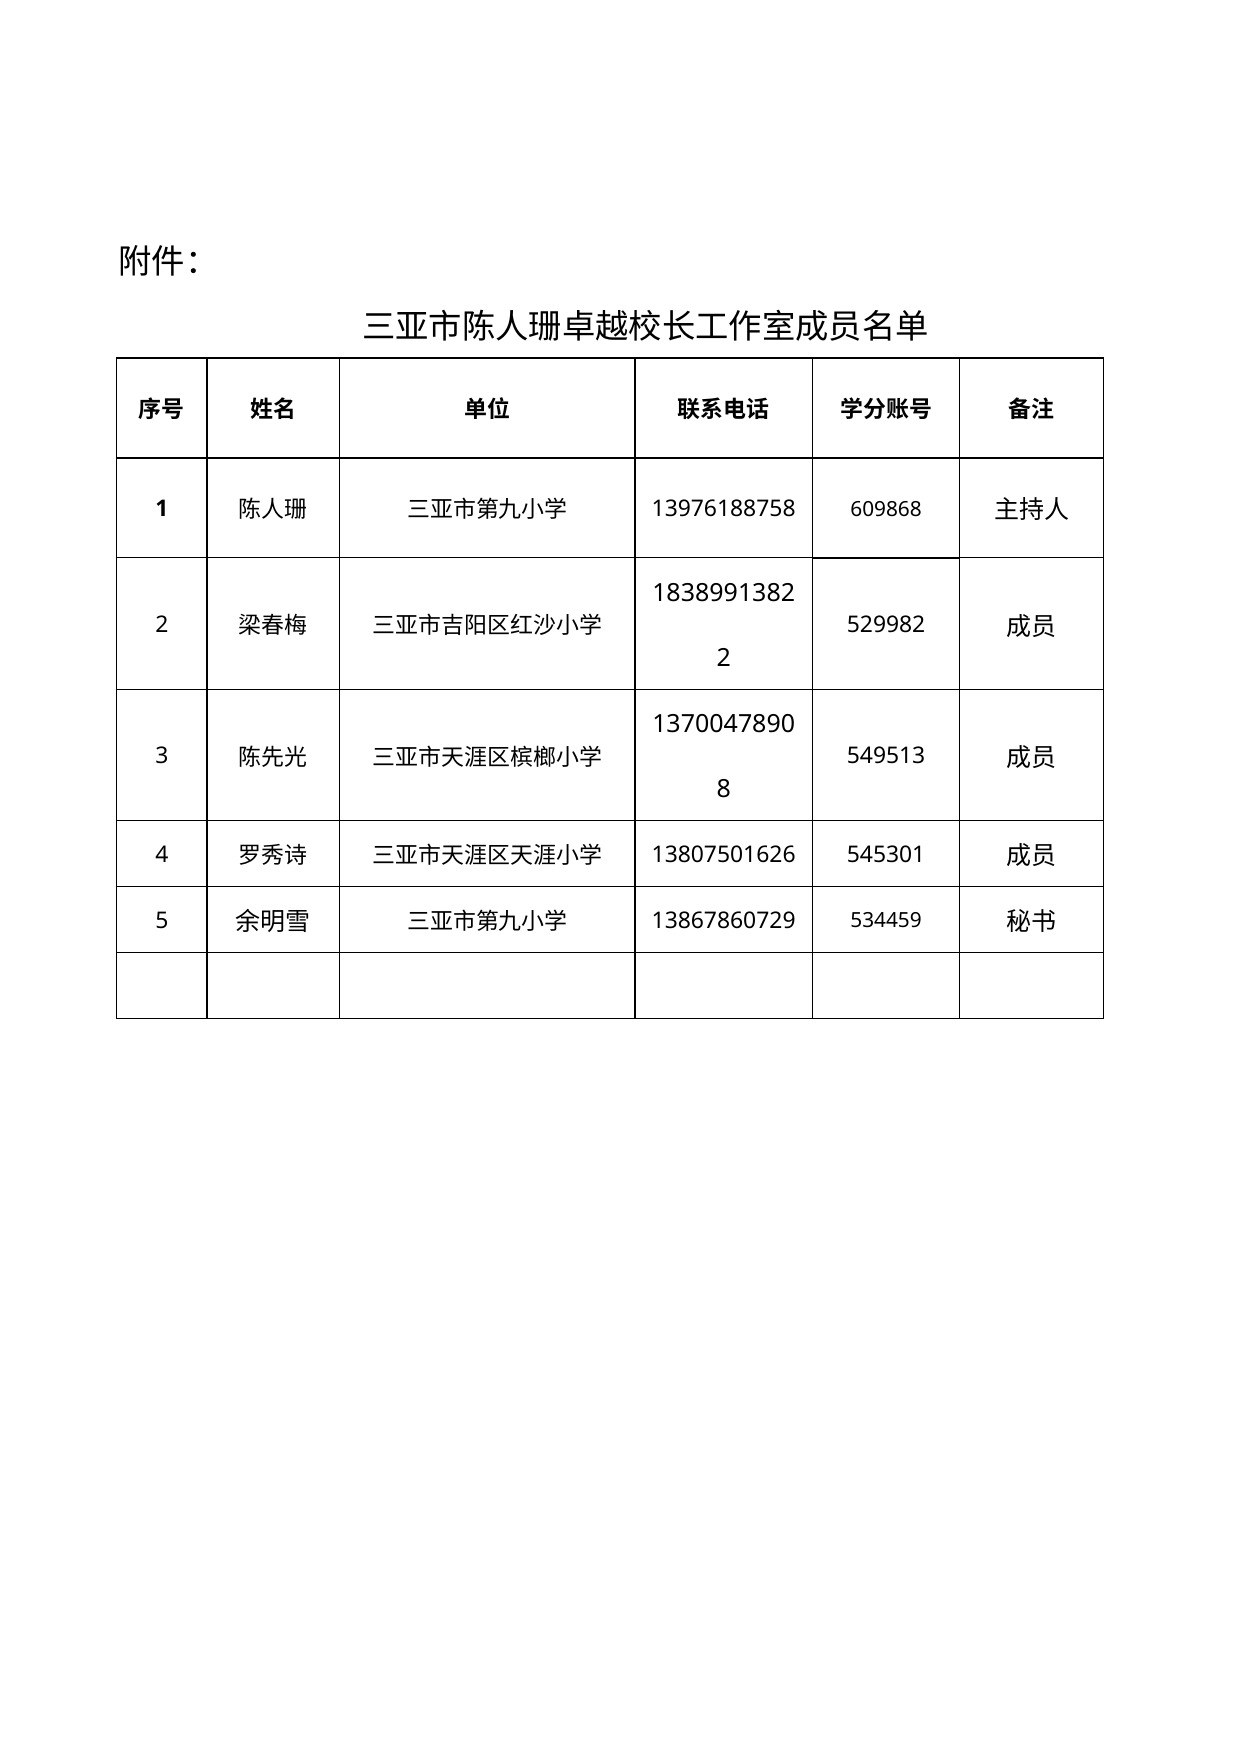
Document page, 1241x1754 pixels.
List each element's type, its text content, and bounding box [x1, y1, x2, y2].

table_cell 5 [117, 887, 206, 952]
table_cell 549513 [813, 690, 959, 820]
table_header 备注 [960, 359, 1103, 457]
table_cell 13976188758 [636, 459, 812, 557]
table_cell 梁春梅 [208, 558, 339, 689]
table_cell 成员 [960, 690, 1103, 820]
table_cell 秘书 [960, 887, 1103, 952]
table_cell 三亚市第九小学 [340, 459, 634, 557]
table_header 学分账号 [813, 359, 959, 457]
table_cell 13807501626 [636, 821, 812, 886]
table_cell 余明雪 [208, 887, 339, 952]
table_cell 534459 [813, 887, 959, 952]
table_header 序号 [117, 359, 206, 457]
table_cell 545301 [813, 821, 959, 886]
table_cell [960, 953, 1103, 1018]
table_cell [813, 953, 959, 1018]
table_cell [208, 953, 339, 1018]
table_cell 三亚市天涯区天涯小学 [340, 821, 634, 886]
table_cell 陈人珊 [208, 459, 339, 557]
table_cell 成员 [960, 558, 1103, 689]
table_cell 609868 [813, 459, 959, 557]
table_cell 529982 [813, 559, 959, 689]
table_cell 18389913822 [636, 558, 812, 689]
table_cell 3 [117, 690, 206, 820]
table_cell 三亚市第九小学 [340, 887, 634, 952]
table_cell 陈先光 [208, 690, 339, 820]
table_cell 三亚市吉阳区红沙小学 [340, 558, 634, 689]
text 附件： [118, 227, 1122, 292]
table_cell 2 [117, 558, 206, 689]
table_cell 成员 [960, 821, 1103, 886]
table_cell [340, 953, 634, 1018]
table_cell [117, 953, 206, 1018]
table_header 姓名 [208, 359, 339, 457]
table_cell 4 [117, 821, 206, 886]
table_cell 罗秀诗 [208, 821, 339, 886]
table_cell 1 [117, 459, 206, 557]
table_header 单位 [340, 359, 634, 457]
table_header 联系电话 [636, 359, 812, 457]
table_cell 13700478908 [636, 690, 812, 820]
table_cell 三亚市天涯区槟榔小学 [340, 690, 634, 820]
table_cell [636, 953, 812, 1018]
table_cell 主持人 [960, 459, 1103, 557]
text 三亚市陈人珊卓越校长工作室成员名单 [118, 292, 1122, 357]
table_cell 13867860729 [636, 887, 812, 952]
